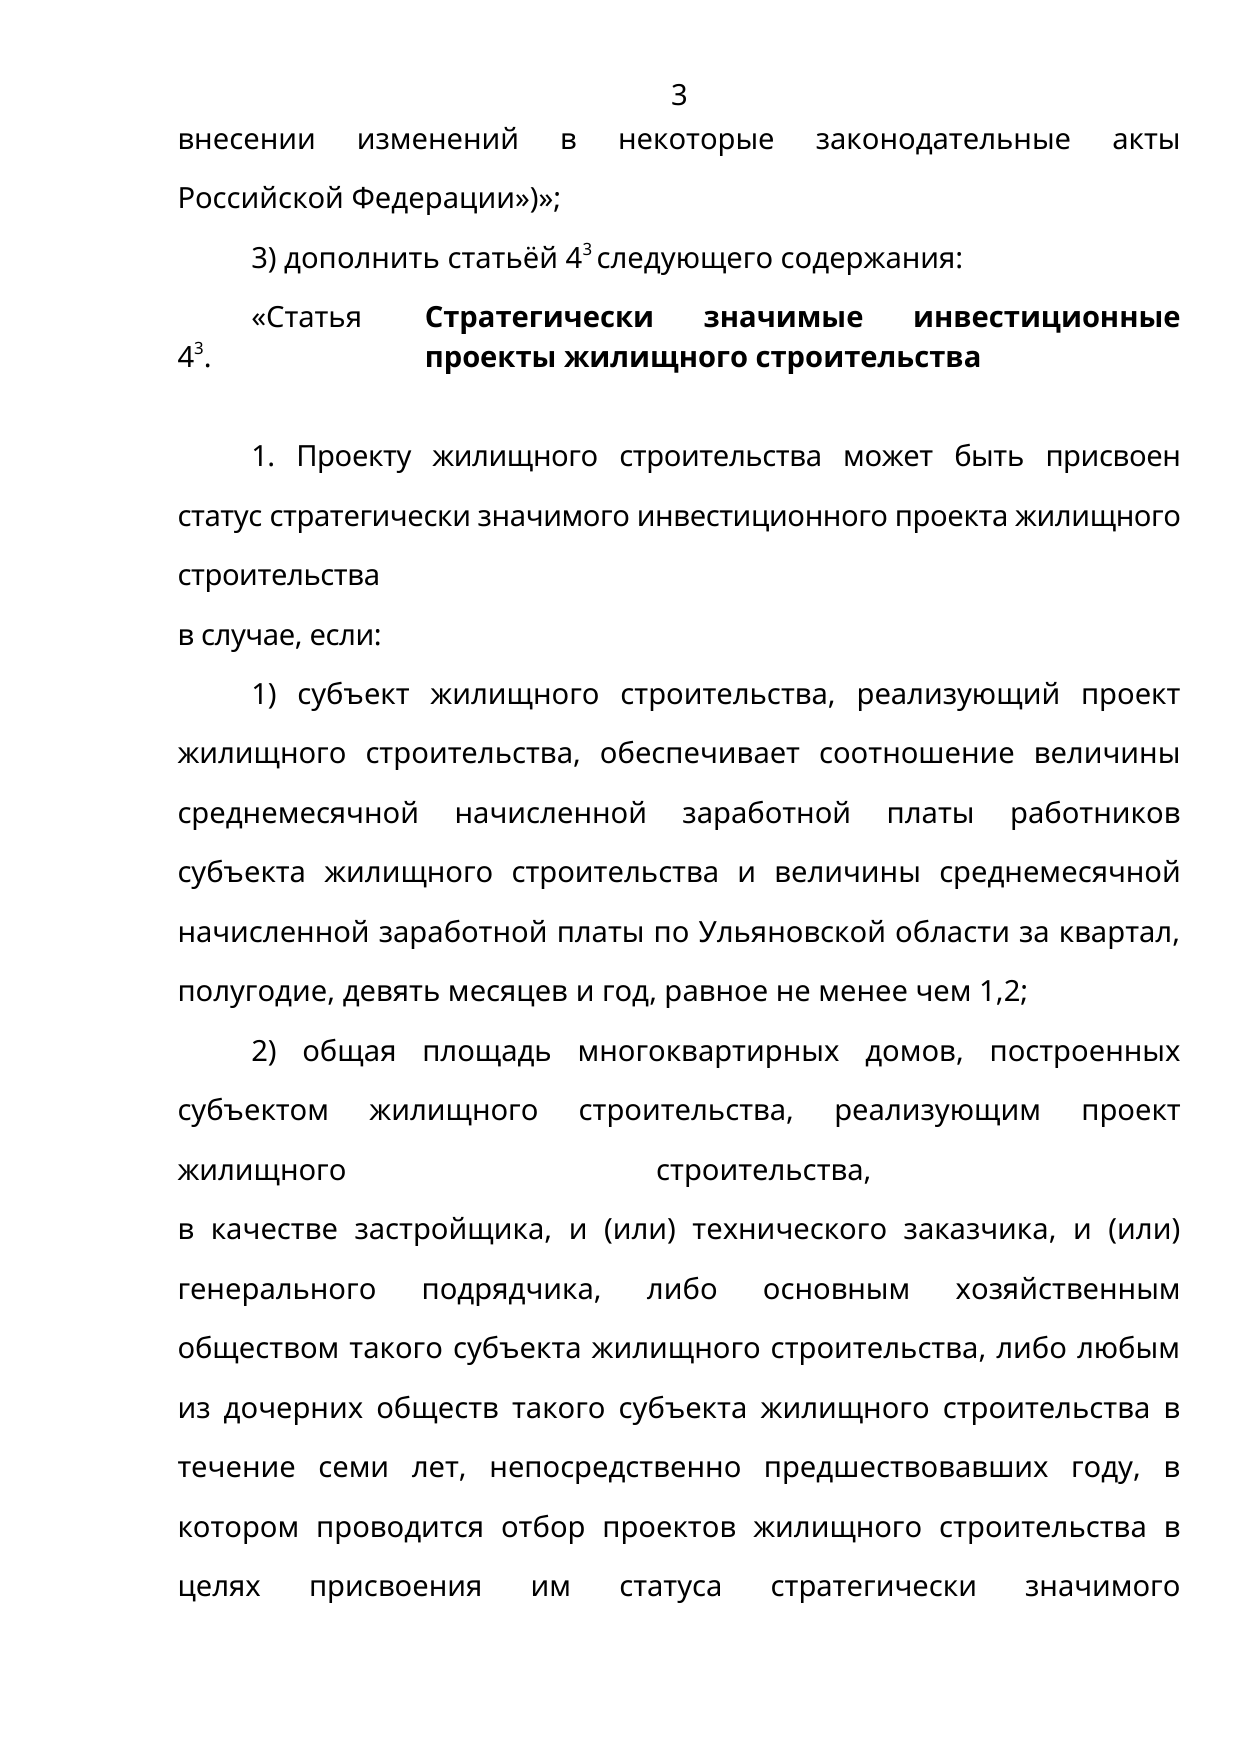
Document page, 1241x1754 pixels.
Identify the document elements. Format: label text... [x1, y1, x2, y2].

table_header «Статья 43. [166, 297, 413, 376]
text 3) дополнить статьёй 43 следующего содержания: [177, 237, 1181, 277]
table_header Стратегически значимые инвестиционные проекты жилищного строительства [413, 297, 1192, 376]
text 1) субъект жилищного строительства, реализующий проект жилищного строительства, обеспечивает соотношение величины среднемесячной начисленной заработной платы работников субъекта жилищного строительства и величины среднемесячной начисленной заработной платы по Ульяновской области за квартал, полугодие, девять месяцев и год, равное не менее чем 1,2; [177, 673, 1181, 1010]
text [177, 118, 1181, 217]
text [177, 1030, 1181, 1605]
text 1. Проекту жилищного строительства может быть присвоен статус стратегически значимого инвестиционного проекта жилищного строительства в случае, если: [177, 435, 1181, 653]
